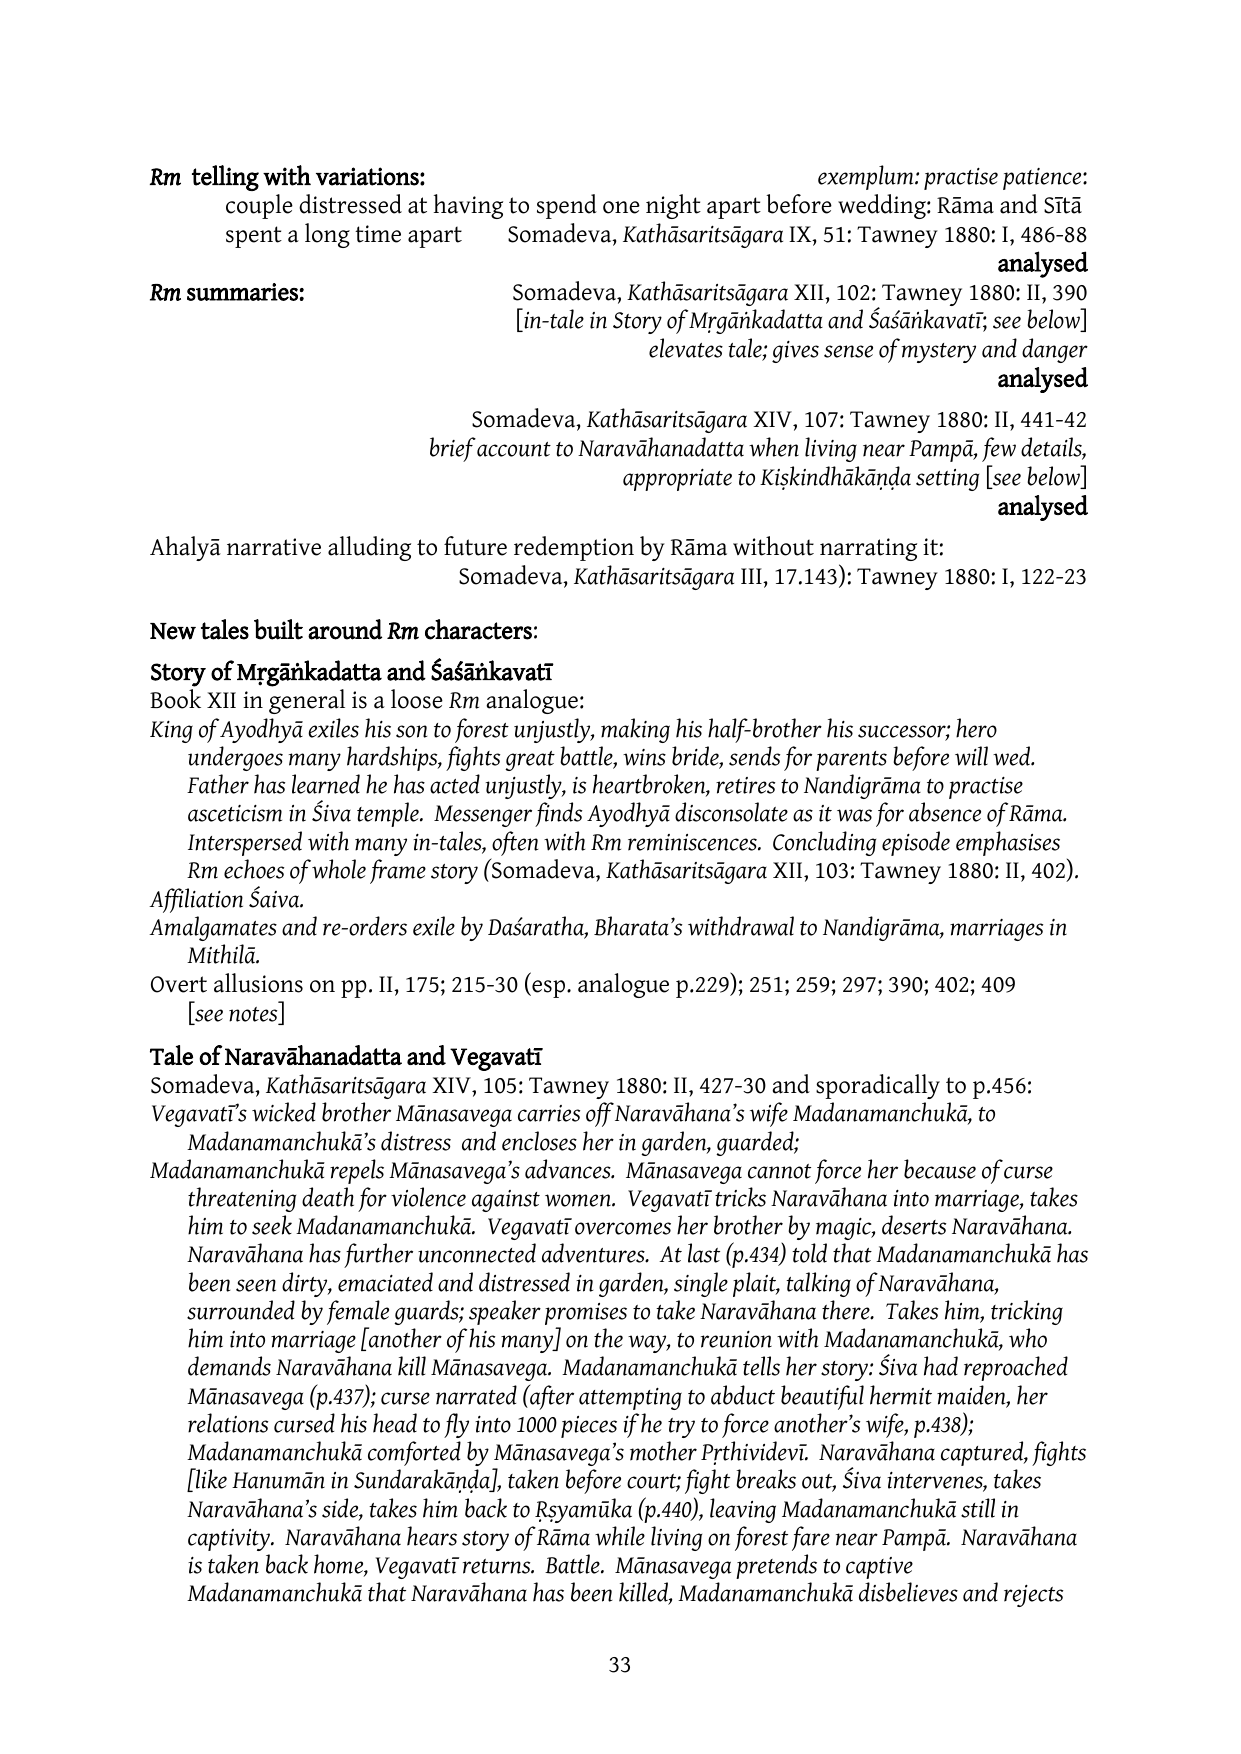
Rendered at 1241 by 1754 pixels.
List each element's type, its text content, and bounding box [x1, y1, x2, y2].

text Rm telling with variations: exemplum: practise patience: couple distressed at having to spend one night apart before wedding: Rāma and Sītā spent a long time apart Somadeva, Kathāsaritsāgara IX, 51: Tawney 1880: I, 486-88 analysed [150, 162, 1090, 278]
text Story of Mṛgāṅkadatta and Śaśāṅkavatī [150, 658, 1090, 687]
text Ahalyā narrative alluding to future redemption by Rāma without narrating it: Somadeva, Kathāsaritsāgara III, 17.143): Tawney 1880: I, 122-23 [150, 534, 1090, 591]
text New tales built around Rm characters: [150, 616, 1090, 645]
text Overt allusions on pp. II, 175; 215-30 (esp. analogue p.229); 251; 259; 297; 390; 402; 409 [see notes] [150, 970, 1090, 1028]
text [150, 1157, 1090, 1608]
text Affiliation Śaiva. [150, 886, 1090, 914]
text Somadeva, Kathāsaritsāgara XIV, 107: Tawney 1880: II, 441-42 brief account to Naravāhanadatta when living near Pampā, few details, appropriate to Kiṣkindhākāṇḍa setting [see below] analysed [150, 406, 1090, 521]
text Somadeva, Kathāsaritsāgara XIV, 105: Tawney 1880: II, 427-30 and sporadically to p.456: [150, 1071, 1090, 1100]
text Book XII in general is a loose Rm analogue: [150, 687, 1090, 716]
text Tale of Naravāhanadatta and Vegavatī [150, 1042, 1090, 1071]
text Vegavatī’s wicked brother Mānasavega carries off Naravāhana’s wife Madanamanchukā, to Madanamanchukā’s distress and encloses her in garden, guarded; [150, 1100, 1090, 1157]
text Rm summaries: Somadeva, Kathāsaritsāgara XII, 102: Tawney 1880: II, 390 [in-tale in Story of Mṛgāṅkadatta and Śaśāṅkavatī; see below] elevates tale; gives sense of mystery and danger analysed [150, 278, 1090, 393]
text King of Ayodhyā exiles his son to forest unjustly, making his half-brother his successor; hero undergoes many hardships, fights great battle, wins bride, sends for parents before will wed. Father has learned he has acted unjustly, is heartbroken, retires to Nandigrāma to practise asceticism in Śiva temple. Messenger finds Ayodhyā disconsolate as it was for absence of Rāma. Interspersed with many in-tales, often with Rm reminiscences. Concluding episode emphasises Rm echoes of whole frame story (Somadeva, Kathāsaritsāgara XII, 103: Tawney 1880: II, 402). [150, 716, 1090, 886]
text Amalgamates and re-orders exile by Daśaratha, Bharata’s withdrawal to Nandigrāma, marriages in Mithilā. [150, 914, 1090, 970]
